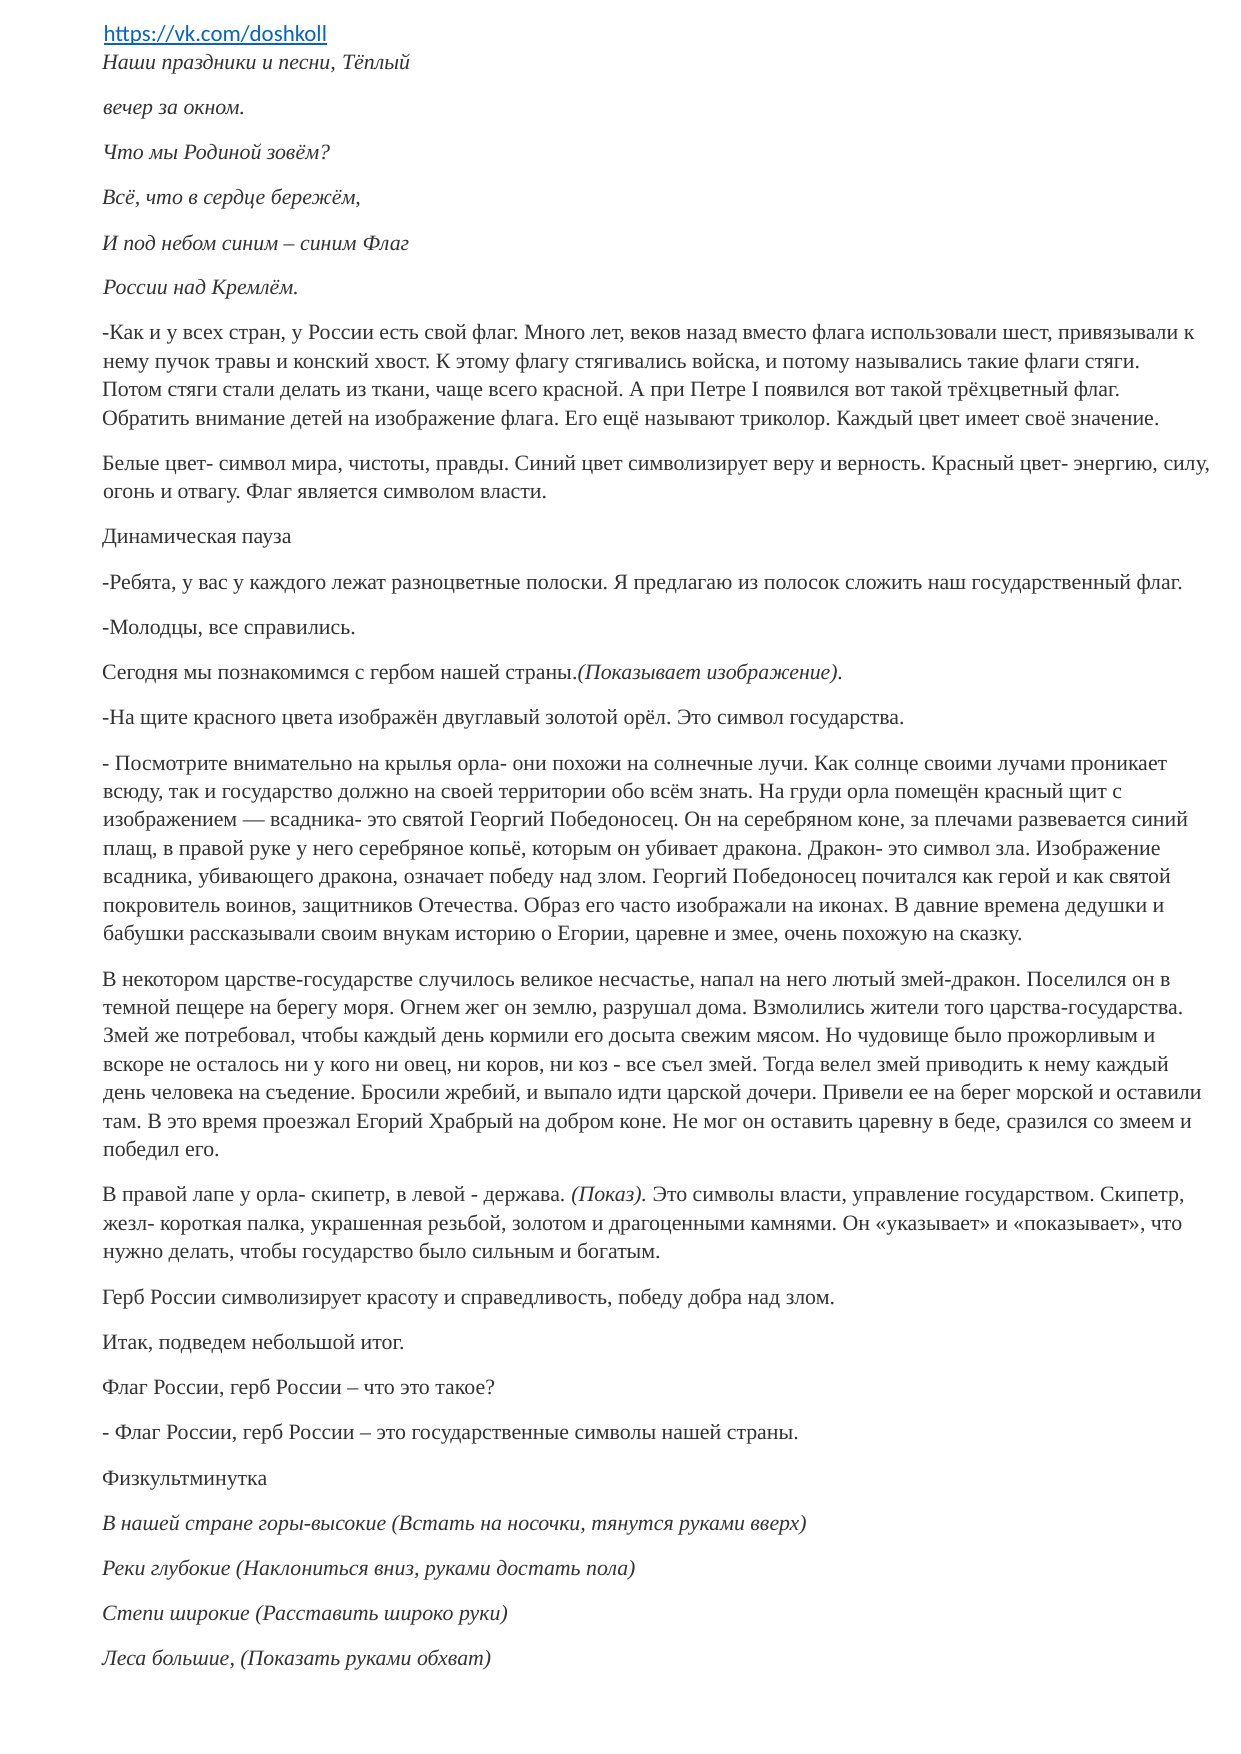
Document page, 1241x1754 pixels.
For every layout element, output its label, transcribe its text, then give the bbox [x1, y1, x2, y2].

text И под небом синим – синим Флаг России над Кремлём. [102, 229, 412, 299]
text -На щите красного цвета изображён двуглавый золотой орёл. Это символ государства. [102, 704, 1211, 729]
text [102, 139, 1211, 164]
text - Флаг России, герб России – это государственные символы нашей страны. [102, 1419, 1211, 1444]
text В некотором царстве-государстве случилось великое несчастье, напал на него лютый змей-дракон. Поселился он в темной пещере на берегу моря. Огнем жег он землю, разрушал дома. Взмолились жители того царства-государства. Змей же потребовал, чтобы каждый день кормили его досыта свежим мясом. Но чудовище было прожорливым и вскоре не осталось ни у кого ни овец, ни коров, ни коз - все съел змей. Тогда велел змей приводить к нему каждый день человека на съедение. Бросили жребий, и выпало идти царской дочери. Привели ее на берег морской и оставили там. В это время проезжал Егорий Храбрый на добром коне. Не мог он оставить царевну в беде, сразился со змеем и победил его. [102, 966, 1211, 1161]
text -Ребята, у вас у каждого лежат разноцветные полоски. Я предлагаю из полосок сложить наш государственный флаг. [102, 569, 1211, 594]
text Итак, подведем небольшой итог. [102, 1329, 1211, 1354]
text Наши праздники и песни, Тёплый вечер за окном. [102, 49, 412, 119]
text Физкультминутка [102, 1464, 1211, 1490]
text Динамическая пауза [102, 523, 1211, 549]
text Обратить внимание детей на изображение флага. Его ещё называют триколор. Каждый цвет имеет своё значение. [102, 404, 1211, 430]
text Леса большие, (Показать руками обхват) [102, 1645, 1211, 1671]
text Потом стяги стали делать из ткани, чаще всего красной. А при Петре I появился вот такой трёхцветный флаг. [102, 376, 1211, 401]
text Степи широкие (Расставить широко руки) [102, 1600, 1211, 1625]
text В правой лапе у орла- скипетр, в левой - держава. (Показ). Это символы власти, управление государством. Скипетр, жезл- короткая палка, украшенная резьбой, золотом и драгоценными камнями. Он «указывает» и «показывает», что нужно делать, чтобы государство было сильным и богатым. [102, 1181, 1211, 1264]
text В нашей стране горы-высокие (Встать на носочки, тянутся руками вверх) [102, 1510, 1211, 1535]
text Всё, что в сердце бережём, [102, 184, 1211, 209]
text -Как и у всех стран, у России есть свой флаг. Много лет, веков назад вместо флага использовали шест, привязывали к нему пучок травы и конский хвост. К этому флагу стягивались войска, и потому назывались такие флаги стяги. [102, 319, 1211, 373]
text Флаг России, герб России – что это такое? [102, 1374, 1211, 1399]
text Герб России символизирует красоту и справедливость, победу добра над злом. [102, 1284, 1211, 1309]
text Белые цвет- символ мира, чистоты, правды. Синий цвет символизирует веру и верность. Красный цвет- энергию, силу, огонь и отвагу. Флаг является символом власти. [102, 450, 1211, 503]
text Сегодня мы познакомимся с гербом нашей страны.(Показывает изображение). [102, 659, 1211, 684]
text - Посмотрите внимательно на крылья орла- они похожи на солнечные лучи. Как солнце своими лучами проникает всюду, так и государство должно на своей территории обо всём знать. На груди орла помещён красный щит с изображением — всадника- это святой Георгий Победоносец. Он на серебряном коне, за плечами развевается синий плащ, в правой руке у него серебряное копьё, которым он убивает дракона. Дракон- это символ зла. Изображение всадника, убивающего дракона, означает победу над злом. Георгий Победоносец почитался как герой и как святой покровитель воинов, защитников Отечества. Образ его часто изображали на иконах. В давние времена дедушки и бабушки рассказывали своим внукам историю о Егории, царевне и змее, очень похожую на сказку. [102, 749, 1211, 946]
text Реки глубокие (Наклониться вниз, руками достать пола) [102, 1555, 1211, 1580]
text -Молодцы, все справились. [102, 614, 1211, 639]
